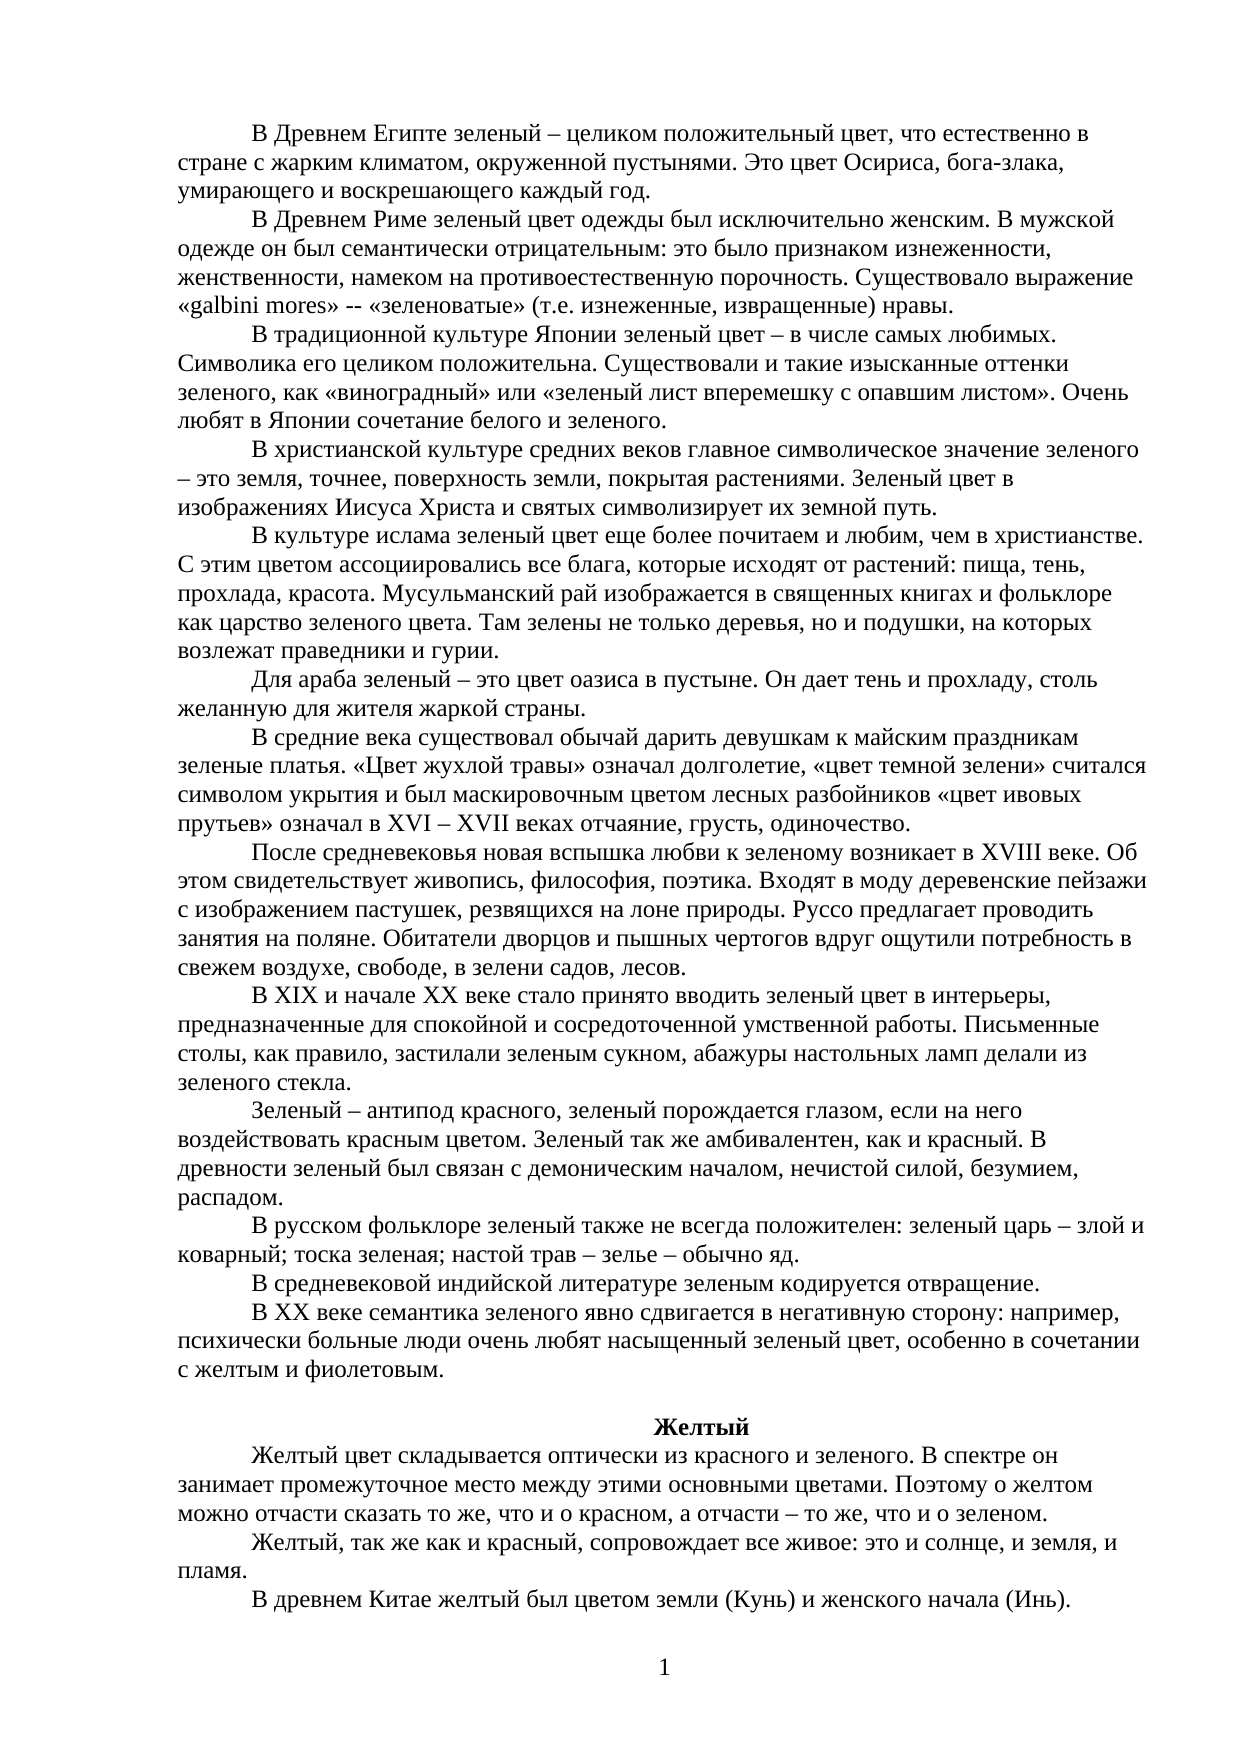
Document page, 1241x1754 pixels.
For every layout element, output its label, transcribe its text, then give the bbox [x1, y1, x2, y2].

text В древнем Китае желтый был цветом земли (Кунь) и женского начала (Инь). [177, 1584, 1152, 1613]
text Для араба зеленый – это цвет оазиса в пустыне. Он дает тень и прохладу, столь желанную для жителя жаркой страны. [177, 664, 1152, 722]
text В христианской культуре средних веков главное символическое значение зеленого – это земля, точнее, поверхность земли, покрытая растениями. Зеленый цвет в изображениях Иисуса Христа и святых символизирует их земной путь. [177, 434, 1152, 521]
text В Древнем Египте зеленый – целиком положительный цвет, что естественно в стране с жарким климатом, окруженной пустынями. Это цвет Осириса, бога-злака, умирающего и воскрешающего каждый год. [177, 118, 1152, 204]
text Зеленый – антипод красного, зеленый порождается глазом, если на него воздействовать красным цветом. Зеленый так же амбивалентен, как и красный. В древности зеленый был связан с демоническим началом, нечистой силой, безумием, распадом. [177, 1096, 1152, 1211]
text В культуре ислама зеленый цвет еще более почитаем и любим, чем в христианстве. С этим цветом ассоциировались все блага, которые исходят от растений: пища, тень, прохлада, красота. Мусульманский рай изображается в священных книгах и фольклоре как царство зеленого цвета. Там зелены не только деревья, но и подушки, на которых возлежат праведники и гурии. [177, 521, 1152, 664]
text Желтый цвет складывается оптически из красного и зеленого. В спектре он занимает промежуточное место между этими основными цветами. Поэтому о желтом можно отчасти сказать то же, что и о красном, а отчасти – то же, что и о зеленом. [177, 1441, 1152, 1527]
text В традиционной культуре Японии зеленый цвет – в числе самых любимых. Символика его целиком положительна. Существовали и такие изысканные оттенки зеленого, как «виноградный» или «зеленый лист вперемешку с опавшим листом». Очень любят в Японии сочетание белого и зеленого. [177, 319, 1152, 434]
text В средневековой индийской литературе зеленым кодируется отвращение. [177, 1268, 1152, 1297]
text В средние века существовал обычай дарить девушкам к майским праздникам зеленые платья. «Цвет жухлой травы» означал долголетие, «цвет темной зелени» считался символом укрытия и был маскировочным цветом лесных разбойников «цвет ивовых прутьев» означал в XVI – XVII веках отчаяние, грусть, одиночество. [177, 722, 1152, 837]
text В XIX и начале XX веке стало принято вводить зеленый цвет в интерьеры, предназначенные для спокойной и сосредоточенной умственной работы. Письменные столы, как правило, застилали зеленым сукном, абажуры настольных ламп делали из зеленого стекла. [177, 981, 1152, 1096]
text В русском фольклоре зеленый также не всегда положителен: зеленый царь – злой и коварный; тоска зеленая; настой трав – зелье – обычно яд. [177, 1211, 1152, 1268]
text Желтый [177, 1412, 1152, 1441]
text В XX веке семантика зеленого явно сдвигается в негативную сторону: например, психически больные люди очень любят насыщенный зеленый цвет, особенно в сочетании с желтым и фиолетовым. [177, 1297, 1152, 1383]
text После средневековья новая вспышка любви к зеленому возникает в XVIII веке. Об этом свидетельствует живопись, философия, поэтика. Входят в моду деревенские пейзажи с изображением пастушек, резвящихся на лоне природы. Руссо предлагает проводить занятия на поляне. Обитатели дворцов и пышных чертогов вдруг ощутили потребность в свежем воздухе, свободе, в зелени садов, лесов. [177, 837, 1152, 981]
text В Древнем Риме зеленый цвет одежды был исключительно женским. В мужской одежде он был семантически отрицательным: это было признаком изнеженности, женственности, намеком на противоестественную порочность. Существовало выражение «galbini mores» -- «зеленоватые» (т.е. изнеженные, извращенные) нравы. [177, 204, 1152, 319]
text Желтый, так же как и красный, сопровождает все живое: это и солнце, и земля, и пламя. [177, 1527, 1152, 1584]
